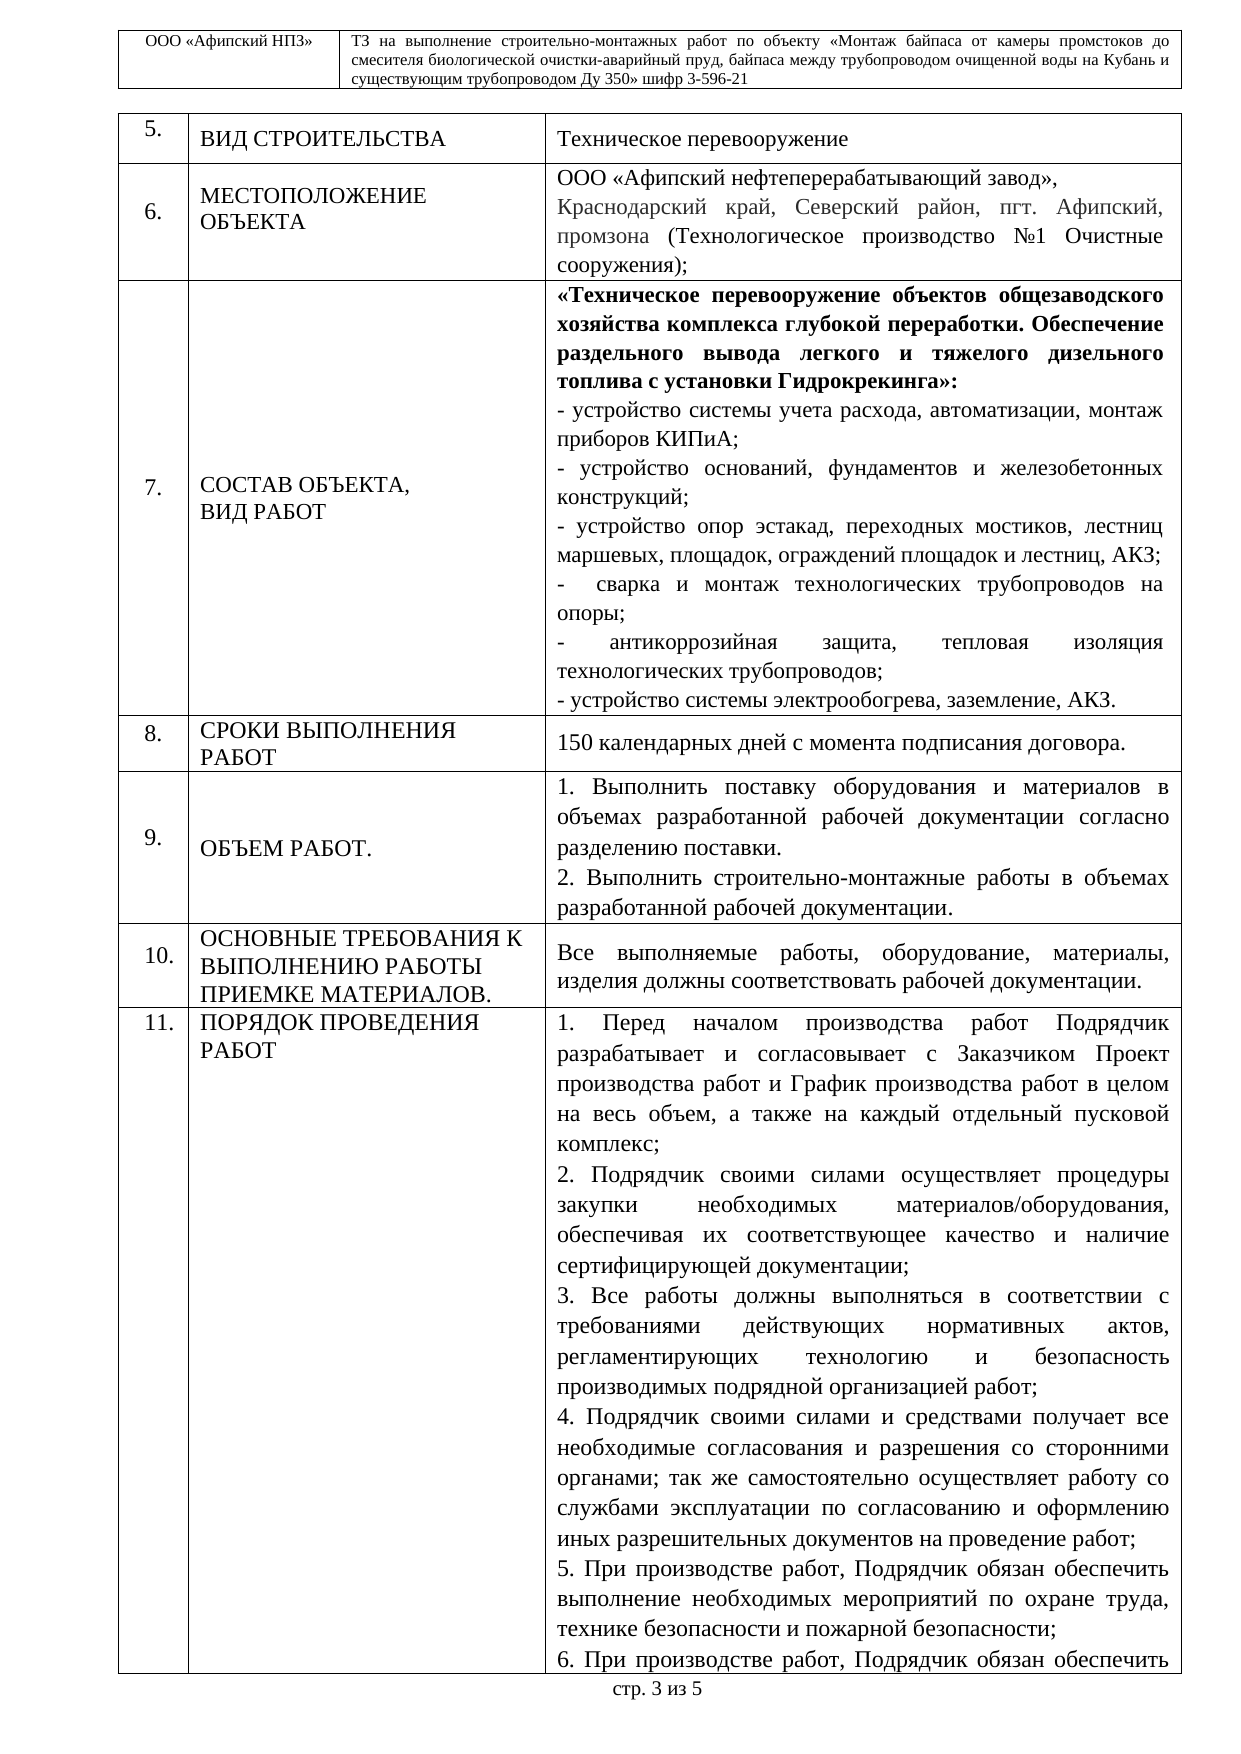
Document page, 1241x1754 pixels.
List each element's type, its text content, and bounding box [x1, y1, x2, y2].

table_cell [119, 281, 188, 715]
table_cell [119, 716, 188, 771]
table_cell Техническое перевооружение [546, 114, 1181, 163]
table_cell [119, 924, 188, 1007]
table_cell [189, 1008, 545, 1672]
table_cell [119, 772, 188, 923]
table_cell ОСНОВНЫЕ ТРЕБОВАНИЯ К ВЫПОЛНЕНИЮ РАБОТЫ ПРИЕМКЕ МАТЕРИАЛОВ. [189, 924, 545, 1007]
table_cell СОСТАВ ОБЪЕКТА, ВИД РАБОТ [189, 281, 545, 715]
table_cell [119, 164, 188, 279]
table_cell 1. Выполнить поставку оборудования и материалов в объемах разработанной рабочей документации согласно разделению поставки. 2. Выполнить строительно-монтажные работы в объемах разработанной рабочей документации. [546, 772, 1181, 923]
table_cell 150 календарных дней с момента подписания договора. [546, 716, 1181, 771]
table_cell ВИД СТРОИТЕЛЬСТВА [189, 114, 545, 163]
table_cell ООО «Афипский нефтеперерабатывающий завод», Краснодарский край, Северский район, пгт. Афипский, промзона (Технологическое производство №1 Очистные сооружения); [546, 164, 1181, 279]
table_cell ОБЪЕМ РАБОТ. [189, 772, 545, 923]
table_cell Все выполняемые работы, оборудование, материалы, изделия должны соответствовать рабочей документации. [546, 924, 1181, 1007]
table_cell СРОКИ ВЫПОЛНЕНИЯ РАБОТ [189, 716, 545, 771]
table_cell «Техническое перевооружение объектов общезаводского хозяйства комплекса глубокой переработки. Обеспечение раздельного вывода легкого и тяжелого дизельного топлива с установки Гидрокрекинга»: - устройство системы учета расхода, автоматизации, монтаж приборов КИПиА; - устройство оснований, фундаментов и железобетонных конструкций; - устройство опор эстакад, переходных мостиков, лестниц маршевых, площадок, ограждений площадок и лестниц, АКЗ; - сварка и монтаж технологических трубопроводов на опоры; - антикоррозийная защита, тепловая изоляция технологических трубопроводов; - устройство системы электрообогрева, заземление, АКЗ. [546, 281, 1181, 715]
table_cell [119, 1008, 188, 1672]
table_cell [119, 114, 188, 163]
table_cell МЕСТОПОЛОЖЕНИЕ ОБЪЕКТА [189, 164, 545, 279]
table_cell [546, 1008, 1181, 1672]
